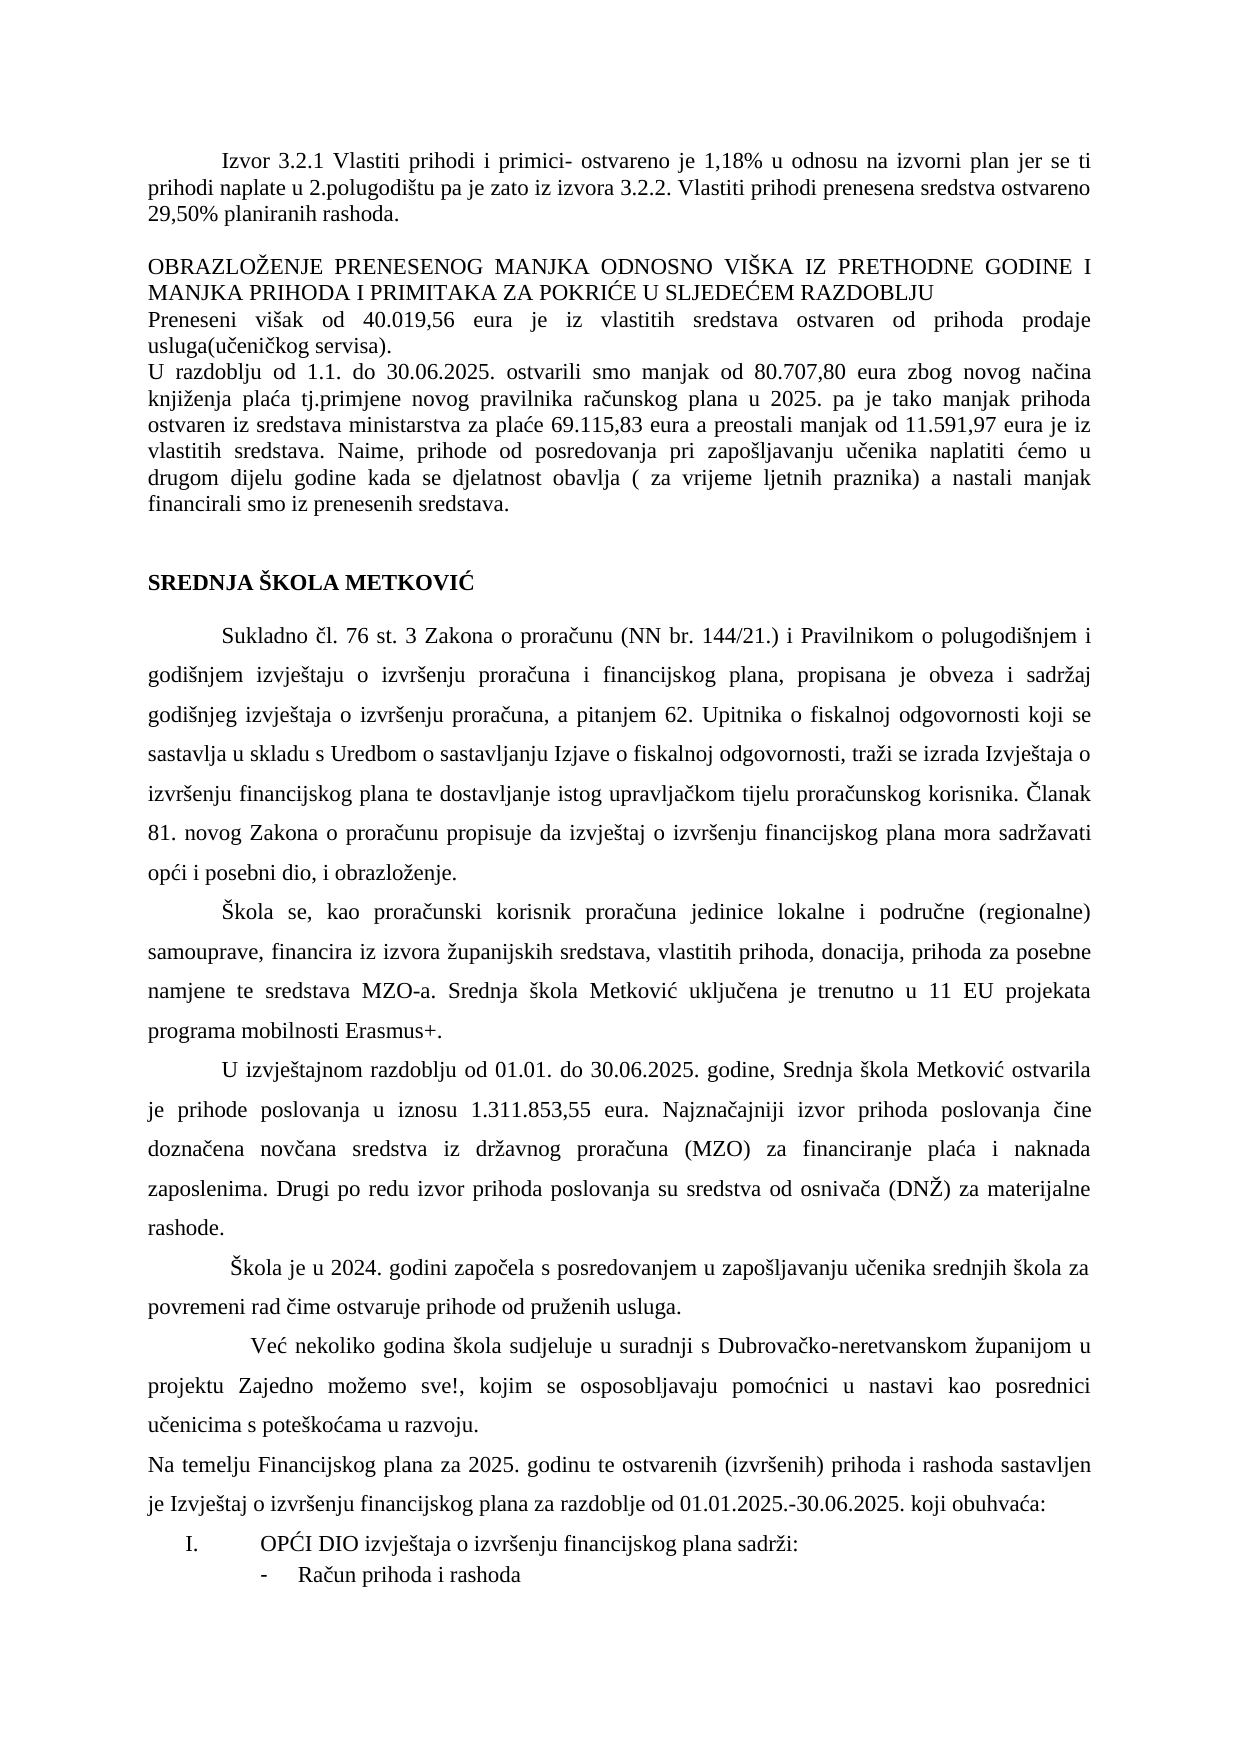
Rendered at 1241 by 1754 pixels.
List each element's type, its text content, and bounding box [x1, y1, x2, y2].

text Škola je u 2024. godini započela s posredovanjem u zapošljavanju učenika srednjih škola za povremeni rad čime ostvaruje prihode od pruženih usluga. [148, 1254, 1093, 1319]
text U razdoblju od 1.1. do 30.06.2025. ostvarili smo manjak od 80.707,80 eura zbog novog načina knjiženja plaća tj.primjene novog pravilnika računskog plana u 2025. pa je tako manjak prihoda ostvaren iz sredstava ministarstva za plaće 69.115,83 eura a preostali manjak od 11.591,97 eura je iz vlastitih sredstava. Naime, prihode od posredovanja pri zapošljavanju učenika naplatiti ćemo u drugom dijelu godine kada se djelatnost obavlja ( za vrijeme ljetnih praznika) a nastali manjak financirali smo iz prenesenih sredstava. [148, 358, 1093, 517]
list OPĆI DIO izvještaja o izvršenju financijskog plana sadrži: [185, 1530, 1093, 1556]
text Preneseni višak od 40.019,56 eura je iz vlastitih sredstava ostvaren od prihoda prodaje usluga(učeničkog servisa). [148, 306, 1093, 358]
text Na temelju Financijskog plana za 2025. godinu te ostvarenih (izvršenih) prihoda i rashoda sastavljen je Izvještaj o izvršenju financijskog plana za razdoblje od 01.01.2025.-30.06.2025. koji obuhvaća: [148, 1451, 1093, 1517]
list Račun prihoda i rashoda [260, 1558, 1093, 1589]
text Sukladno čl. 76 st. 3 Zakona o proračunu (NN br. 144/21.) i Pravilnikom o polugodišnjem i godišnjem izvještaju o izvršenju proračuna i financijskog plana, propisana je obveza i sadržaj godišnjeg izvještaja o izvršenju proračuna, a pitanjem 62. Upitnika o fiskalnoj odgovornosti koji se sastavlja u skladu s Uredbom o sastavljanju Izjave o fiskalnoj odgovornosti, traži se izrada Izvještaja o izvršenju financijskog plana te dostavljanje istog upravljačkom tijelu proračunskog korisnika. Članak 81. novog Zakona o proračunu propisuje da izvještaj o izvršenju financijskog plana mora sadržavati opći i posebni dio, i obrazloženje. [148, 622, 1093, 885]
text OBRAZLOŽENJE PRENESENOG MANJKA ODNOSNO VIŠKA IZ PRETHODNE GODINE I MANJKA PRIHODA I PRIMITAKA ZA POKRIĆE U SLJEDEĆEM RAZDOBLJU [148, 253, 1093, 306]
text U izvještajnom razdoblju od 01.01. do 30.06.2025. godine, Srednja škola Metković ostvarila je prihode poslovanja u iznosu 1.311.853,55 eura. Najznačajniji izvor prihoda poslovanja čine doznačena novčana sredstva iz državnog proračuna (MZO) za financiranje plaća i naknada zaposlenima. Drugi po redu izvor prihoda poslovanja su sredstva od osnivača (DNŽ) za materijalne rashode. [148, 1056, 1093, 1241]
text Škola se, kao proračunski korisnik proračuna jedinice lokalne i područne (regionalne) samouprave, financira iz izvora županijskih sredstava, vlastitih prihoda, donacija, prihoda za posebne namjene te sredstava MZO-a. Srednja škola Metković uključena je trenutno u 11 EU projekata programa mobilnosti Erasmus+. [148, 898, 1093, 1043]
text Već nekoliko godina škola sudjeluje u suradnji s Dubrovačko-neretvanskom županijom u projektu Zajedno možemo sve!, kojim se osposobljavaju pomoćnici u nastavi kao posrednici učenicima s poteškoćama u razvoju. [148, 1333, 1093, 1438]
text Izvor 3.2.1 Vlastiti prihodi i primici- ostvareno je 1,18% u odnosu na izvorni plan jer se ti prihodi naplate u 2.polugodištu pa je zato iz izvora 3.2.2. Vlastiti prihodi prenesena sredstva ostvareno 29,50% planiranih rashoda. [148, 148, 1093, 227]
text SREDNJA ŠKOLA METKOVIĆ [148, 569, 1093, 596]
